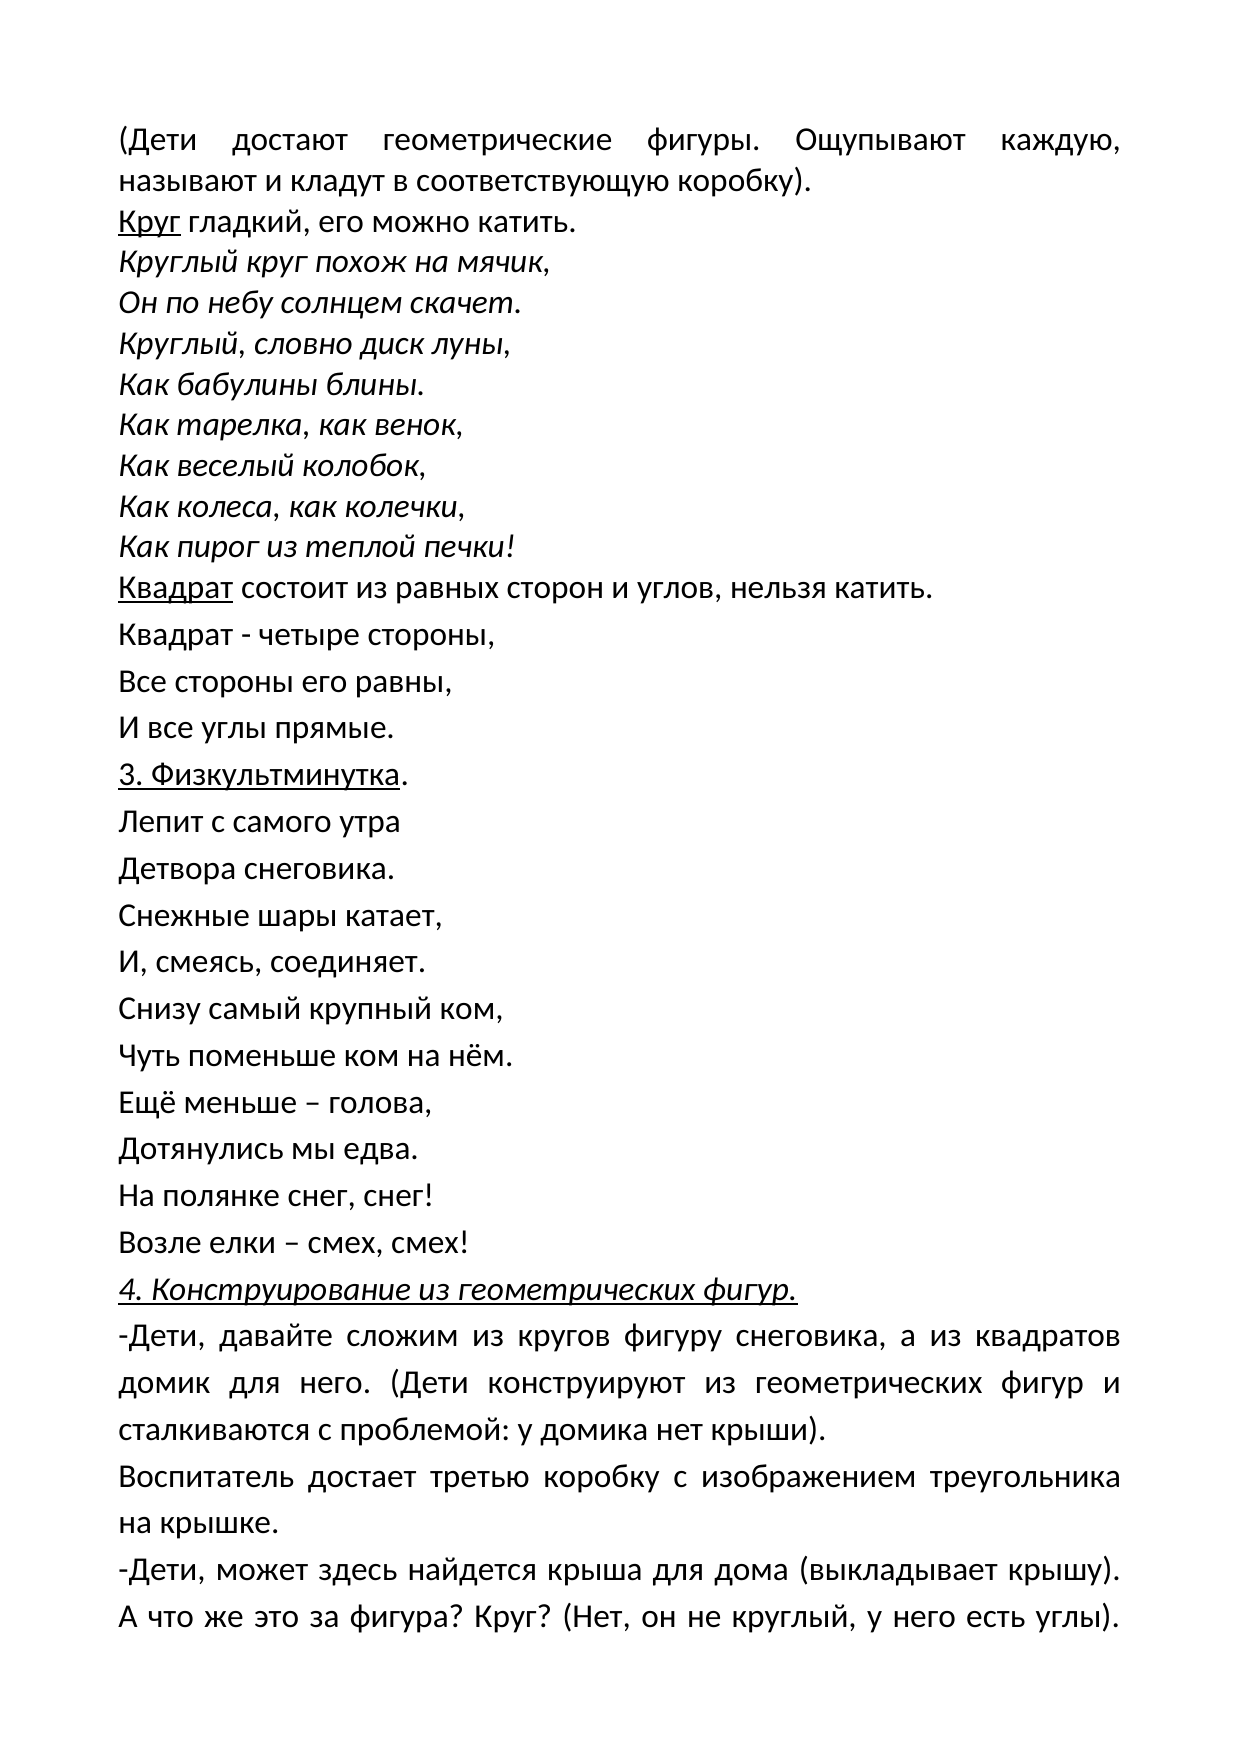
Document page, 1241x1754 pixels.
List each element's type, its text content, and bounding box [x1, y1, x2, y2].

text Детвора снеговика. [118, 847, 1122, 887]
text Квадрат - четыре стороны, [118, 613, 1122, 654]
text И все углы прямые. [118, 706, 1122, 747]
text Возле елки – смех, смех! [118, 1221, 1122, 1262]
text Круглый, словно диск луны, [118, 322, 1122, 362]
text Ещё меньше – голова, [118, 1081, 1122, 1121]
text (Дети достают геометрические фигуры. Ощупывают каждую, называют и кладут в соответствующую коробку). [118, 118, 1122, 199]
text Квадрат состоит из равных сторон и углов, нельзя катить. [118, 566, 1122, 607]
text Лепит с самого утра [118, 800, 1122, 841]
text Cнизу самый крупный ком, [118, 987, 1122, 1028]
text И, смеясь, соединяет. [118, 940, 1122, 981]
text Как бабулины блины. [118, 362, 1122, 403]
text Снежные шары катает, [118, 893, 1122, 934]
text 3. Физкультминутка. [118, 753, 1122, 794]
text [118, 1548, 1122, 1636]
text Как колеса, как колечки, [118, 485, 1122, 525]
text Как веселый колобок, [118, 444, 1122, 485]
text Воспитатель достает третью коробку с изображением треугольника на крышке. [118, 1455, 1122, 1542]
text 4. Конструирование из геометрических фигур. [118, 1268, 1122, 1308]
text -Дети, давайте сложим из кругов фигуру снеговика, а из квадратов домик для него. (Дети конструируют из геометрических фигур и сталкиваются с проблемой: у домика нет крыши). [118, 1314, 1122, 1449]
text Чуть поменьше ком на нём. [118, 1034, 1122, 1074]
text Дотянулись мы едва. [118, 1127, 1122, 1168]
text Круглый круг похож на мячик, [118, 240, 1122, 281]
text Он по небу солнцем скачет. [118, 281, 1122, 322]
text Круг гладкий, его можно катить. [118, 199, 1122, 240]
text Как тарелка, как венок, [118, 403, 1122, 444]
text Все стороны его равны, [118, 660, 1122, 700]
text Как пирог из теплой печки! [118, 525, 1122, 566]
text На полянке снег, снег! [118, 1174, 1122, 1215]
